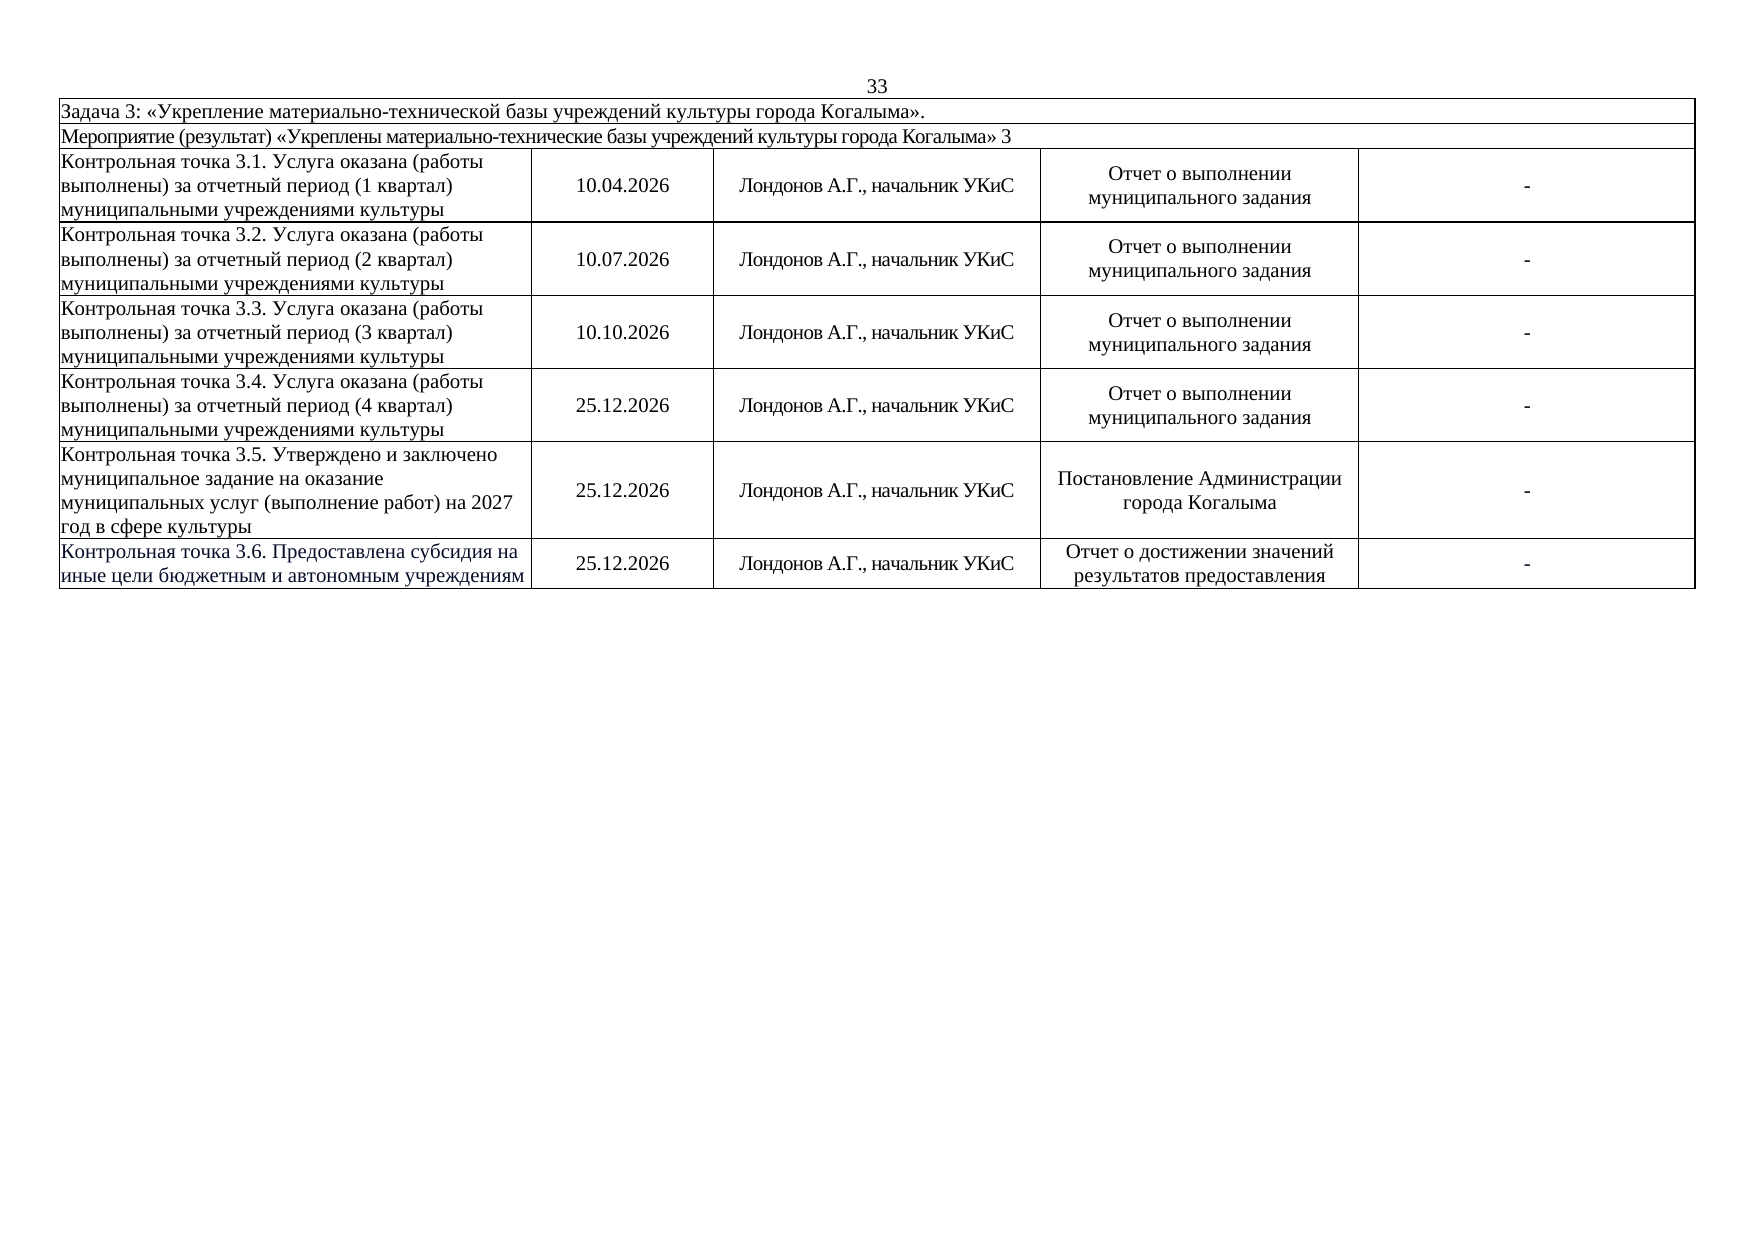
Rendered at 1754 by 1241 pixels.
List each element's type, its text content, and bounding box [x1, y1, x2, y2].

table_cell Контрольная точка 3.5. Утверждено и заключено муниципальное задание на оказание муниципальных услуг (выполнение работ) на 2027 год в сфере культуры [60, 442, 531, 538]
table_cell Постановление Администрации города Когалыма [1041, 442, 1358, 538]
table_cell Лондонов А.Г., начальник УКиС [714, 223, 1040, 294]
table_cell - [1359, 296, 1694, 368]
table_cell Лондонов А.Г., начальник УКиС [714, 296, 1040, 368]
table_cell Отчет о достижении значений результатов предоставления [1041, 539, 1358, 587]
table_cell Лондонов А.Г., начальник УКиС [714, 149, 1040, 221]
table_cell Контрольная точка 3.3. Услуга оказана (работы выполнены) за отчетный период (3 квартал) муниципальными учреждениями культуры [60, 296, 531, 368]
table_cell Отчет о выполнении муниципального задания [1041, 296, 1358, 368]
table_cell - [1359, 442, 1694, 538]
table_cell Отчет о выполнении муниципального задания [1041, 149, 1358, 221]
table_cell 10.10.2026 [532, 296, 713, 368]
table_cell 25.12.2026 [532, 539, 713, 587]
table_cell Лондонов А.Г., начальник УКиС [714, 369, 1040, 441]
table_cell Отчет о выполнении муниципального задания [1041, 223, 1358, 294]
table_cell 10.07.2026 [532, 223, 713, 294]
table_cell Лондонов А.Г., начальник УКиС [714, 442, 1040, 538]
table_cell Контрольная точка 3.6. Предоставлена субсидия на иные цели бюджетным и автономным учреждениям [60, 539, 531, 587]
table_cell 25.12.2026 [532, 442, 713, 538]
table_cell Мероприятие (результат) «Укреплены материально-технические базы учреждений культуры города Когалыма» 3 [60, 124, 1694, 148]
table_cell - [1359, 149, 1694, 221]
table_cell Контрольная точка 3.4. Услуга оказана (работы выполнены) за отчетный период (4 квартал) муниципальными учреждениями культуры [60, 369, 531, 441]
table_header Задача 3: «Укрепление материально-технической базы учреждений культуры города Когалыма». [60, 99, 1694, 123]
table_cell Контрольная точка 3.2. Услуга оказана (работы выполнены) за отчетный период (2 квартал) муниципальными учреждениями культуры [60, 223, 531, 294]
table_cell - [1359, 369, 1694, 441]
table_cell 25.12.2026 [532, 369, 713, 441]
table_cell Контрольная точка 3.1. Услуга оказана (работы выполнены) за отчетный период (1 квартал) муниципальными учреждениями культуры [60, 149, 531, 221]
table_cell Лондонов А.Г., начальник УКиС [714, 539, 1040, 587]
table_cell - [1359, 539, 1694, 587]
table_cell 10.04.2026 [532, 149, 713, 221]
table_cell Отчет о выполнении муниципального задания [1041, 369, 1358, 441]
table_cell - [1359, 223, 1694, 294]
